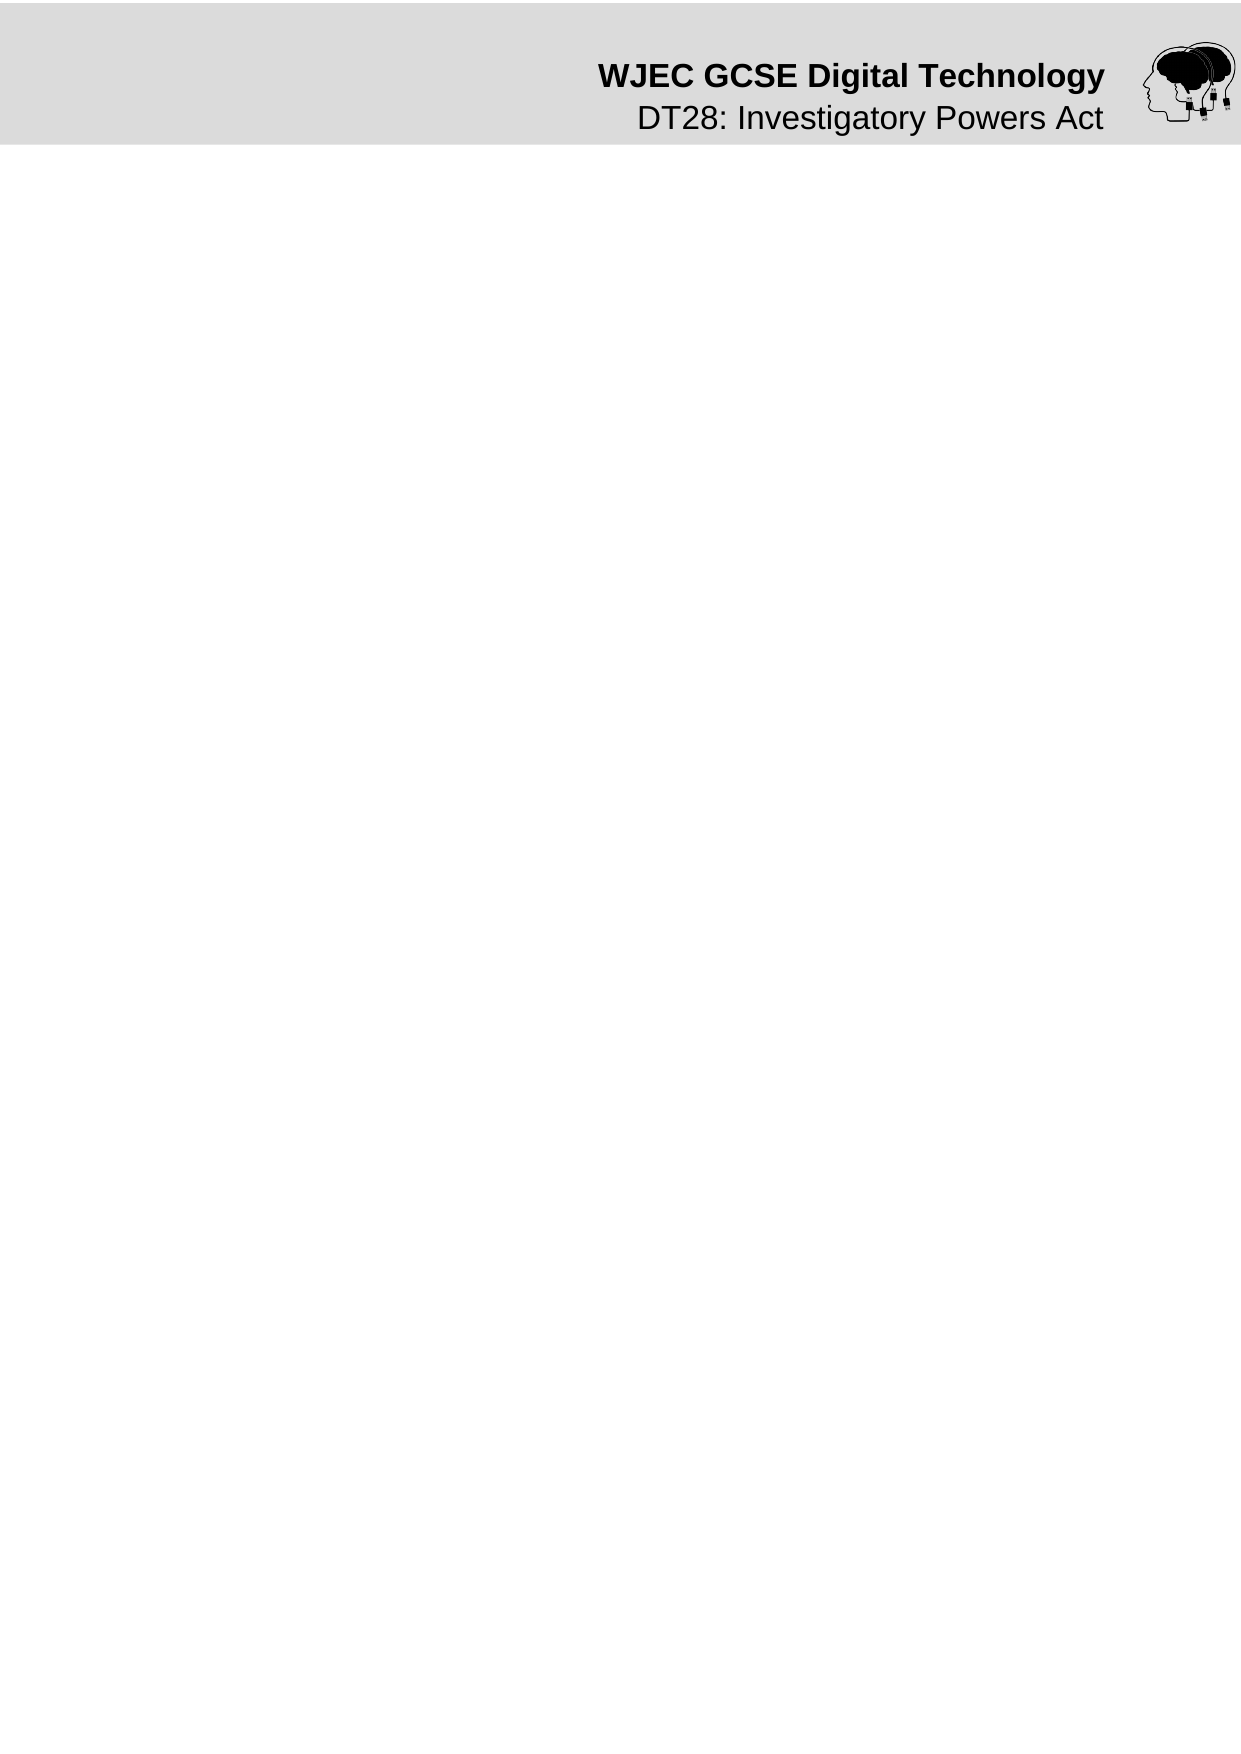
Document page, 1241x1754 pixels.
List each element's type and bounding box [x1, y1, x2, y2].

picture [1137, 39, 1241, 137]
